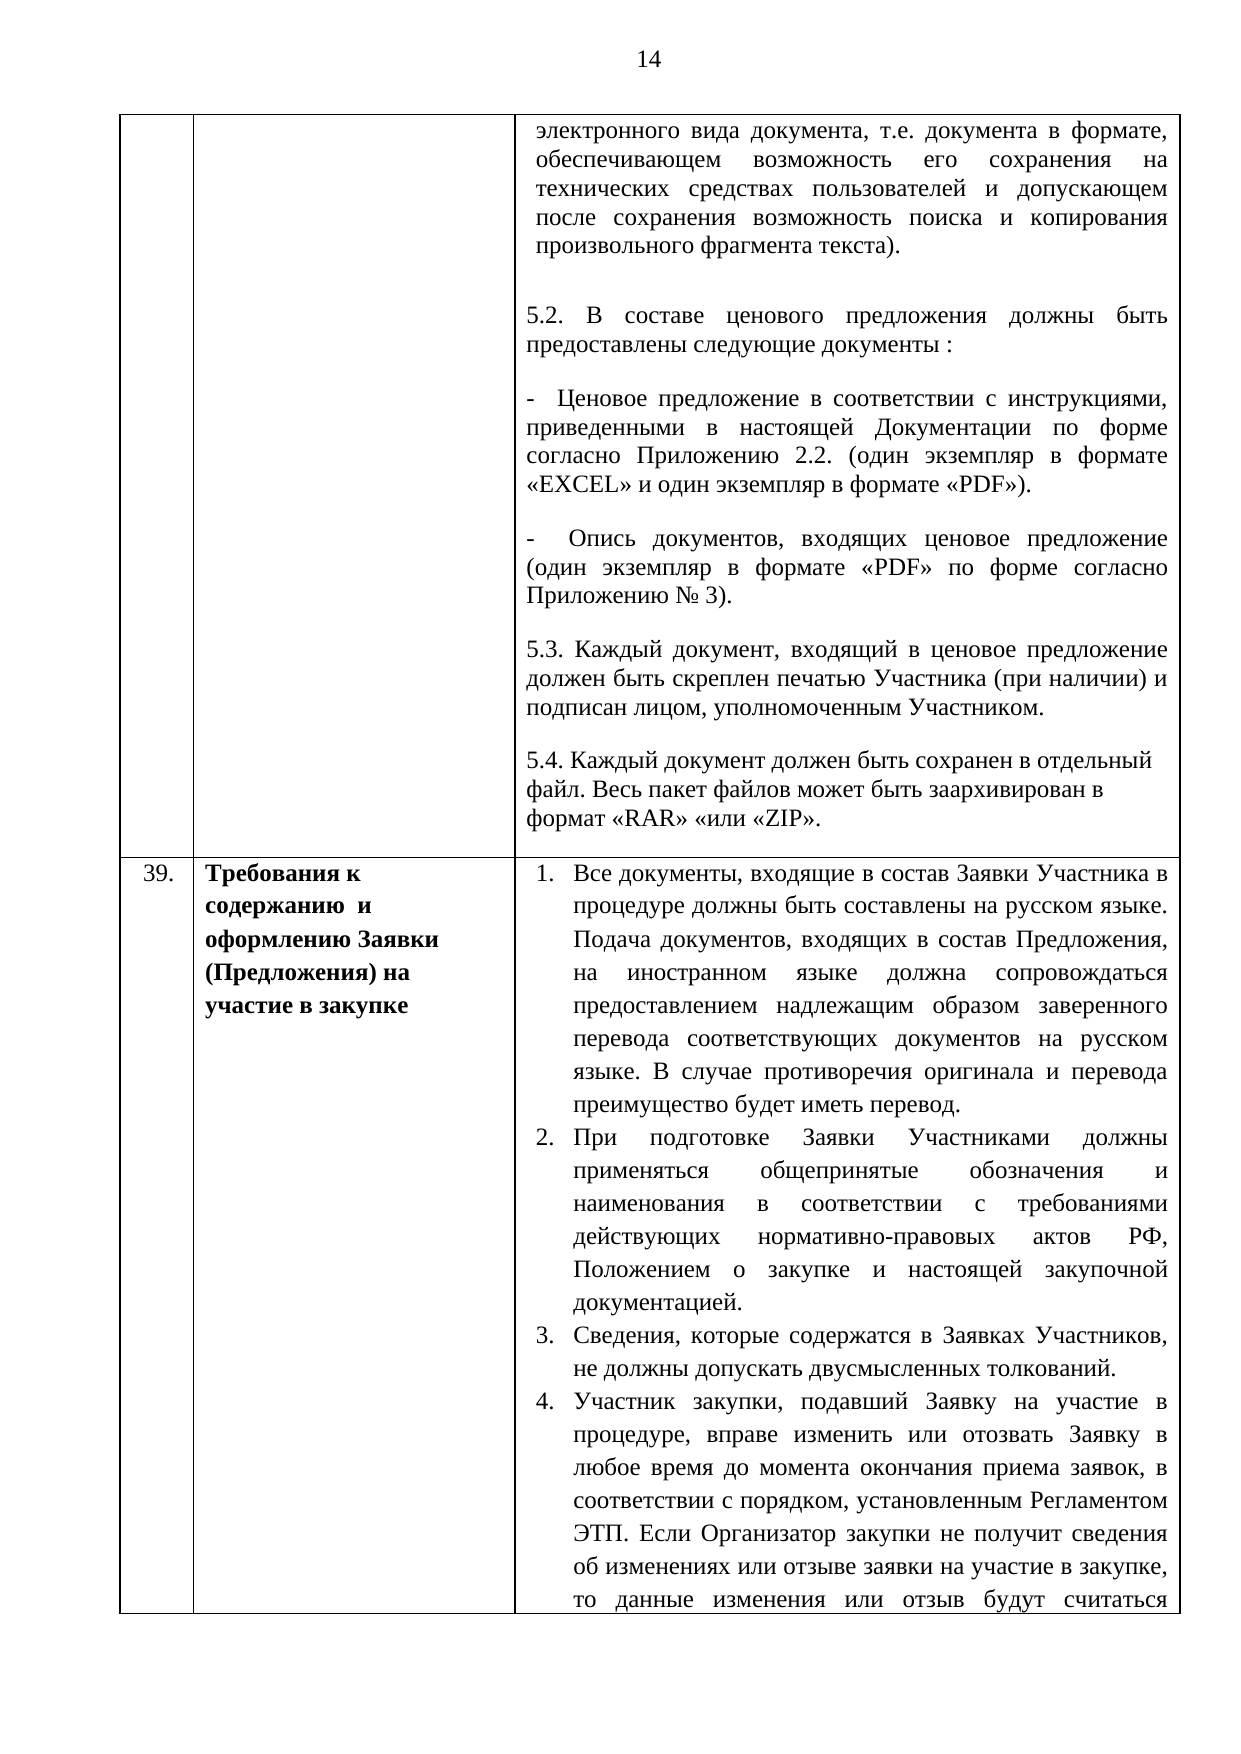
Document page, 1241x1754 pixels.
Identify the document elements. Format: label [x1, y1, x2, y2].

table_cell [516, 115, 1179, 857]
table_cell [194, 115, 514, 857]
table_cell [121, 858, 193, 1613]
table_cell [194, 858, 514, 1613]
table_cell [121, 115, 193, 857]
table_cell [516, 858, 1179, 1613]
